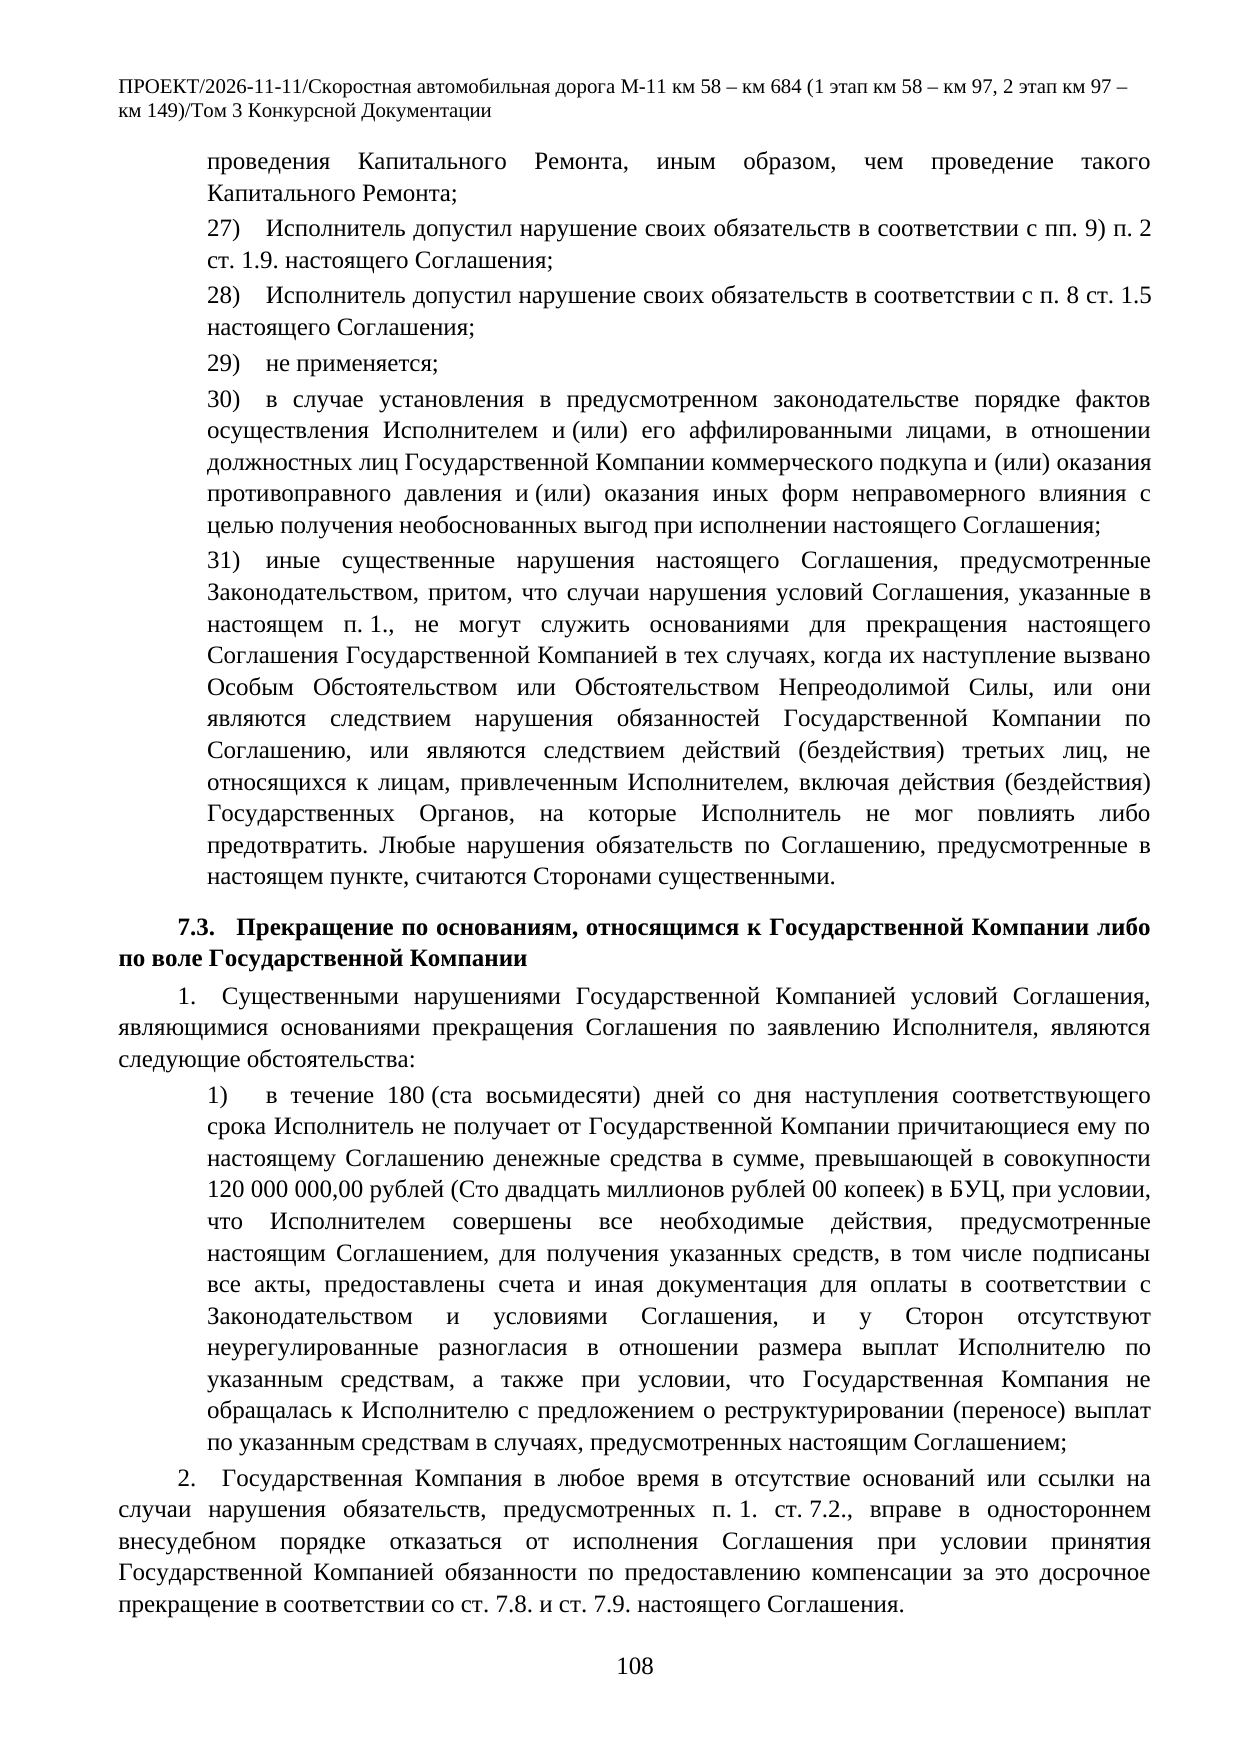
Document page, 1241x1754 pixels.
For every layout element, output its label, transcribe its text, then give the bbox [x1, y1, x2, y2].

subtitle Исполнитель допустил нарушение своих обязательств в соответствии с пп. 9) п. 2 ст. 1.9. настоящего Соглашения; [207, 213, 1152, 274]
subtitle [207, 146, 1152, 206]
subtitle в течение 180 (ста восьмидесяти) дней со дня наступления соответствующего срока Исполнитель не получает от Государственной Компании причитающиеся ему по настоящему Соглашению денежные средства в сумме, превышающей в совокупности 120 000 000,00 рублей (Сто двадцать миллионов рублей 00 копеек) в БУЦ, при условии, что Исполнителем совершены все необходимые действия, предусмотренные настоящим Соглашением, для получения указанных средств, в том числе подписаны все акты, предоставлены счета и иная документация для оплаты в соответствии с Законодательством и условиями Соглашения, и у Сторон отсутствуют неурегулированные разногласия в отношении размера выплат Исполнителю по указанным средствам, а также при условии, что Государственная Компания не обращалась к Исполнителю с предложением о реструктурировании (переносе) выплат по указанным средствам в случаях, предусмотренных настоящим Соглашением; [207, 1080, 1152, 1456]
subtitle Государственная Компания в любое время в отсутствие оснований или ссылки на случаи нарушения обязательств, предусмотренных п. 1. ст. 7.2., вправе в одностороннем внесудебном порядке отказаться от исполнения Соглашения при условии принятия Государственной Компанией обязанности по предоставлению компенсации за это досрочное прекращение в соответствии со ст. 7.8. и ст. 7.9. настоящего Соглашения. [118, 1463, 1152, 1618]
subtitle Исполнитель допустил нарушение своих обязательств в соответствии с п. 8 ст. 1.5 настоящего Соглашения; [207, 281, 1152, 341]
subtitle Прекращение по основаниям, относящимся к Государственной Компании либо по воле Государственной Компании [118, 912, 1152, 972]
subtitle Существенными нарушениями Государственной Компанией условий Соглашения, являющимися основаниями прекращения Соглашения по заявлению Исполнителя, являются следующие обстоятельства: [118, 981, 1152, 1073]
subtitle не применяется; [207, 348, 1152, 377]
subtitle в случае установления в предусмотренном законодательстве порядке фактов осуществления Исполнителем и (или) его аффилированными лицами, в отношении должностных лиц Государственной Компании коммерческого подкупа и (или) оказания противоправного давления и (или) оказания иных форм неправомерного влияния с целью получения необоснованных выгод при исполнении настоящего Соглашения; [207, 384, 1152, 539]
subtitle иные существенные нарушения настоящего Соглашения, предусмотренные Законодательством, притом, что случаи нарушения условий Соглашения, указанные в настоящем п. 1., не могут служить основаниями для прекращения настоящего Соглашения Государственной Компанией в тех случаях, когда их наступление вызвано Особым Обстоятельством или Обстоятельством Непреодолимой Силы, или они являются следствием нарушения обязанностей Государственной Компании по Соглашению, или являются следствием действий (бездействия) третьих лиц, не относящихся к лицам, привлеченным Исполнителем, включая действия (бездействия) Государственных Органов, на которые Исполнитель не мог повлиять либо предотвратить. Любые нарушения обязательств по Соглашению, предусмотренные в настоящем пункте, считаются Сторонами существенными. [207, 546, 1152, 890]
